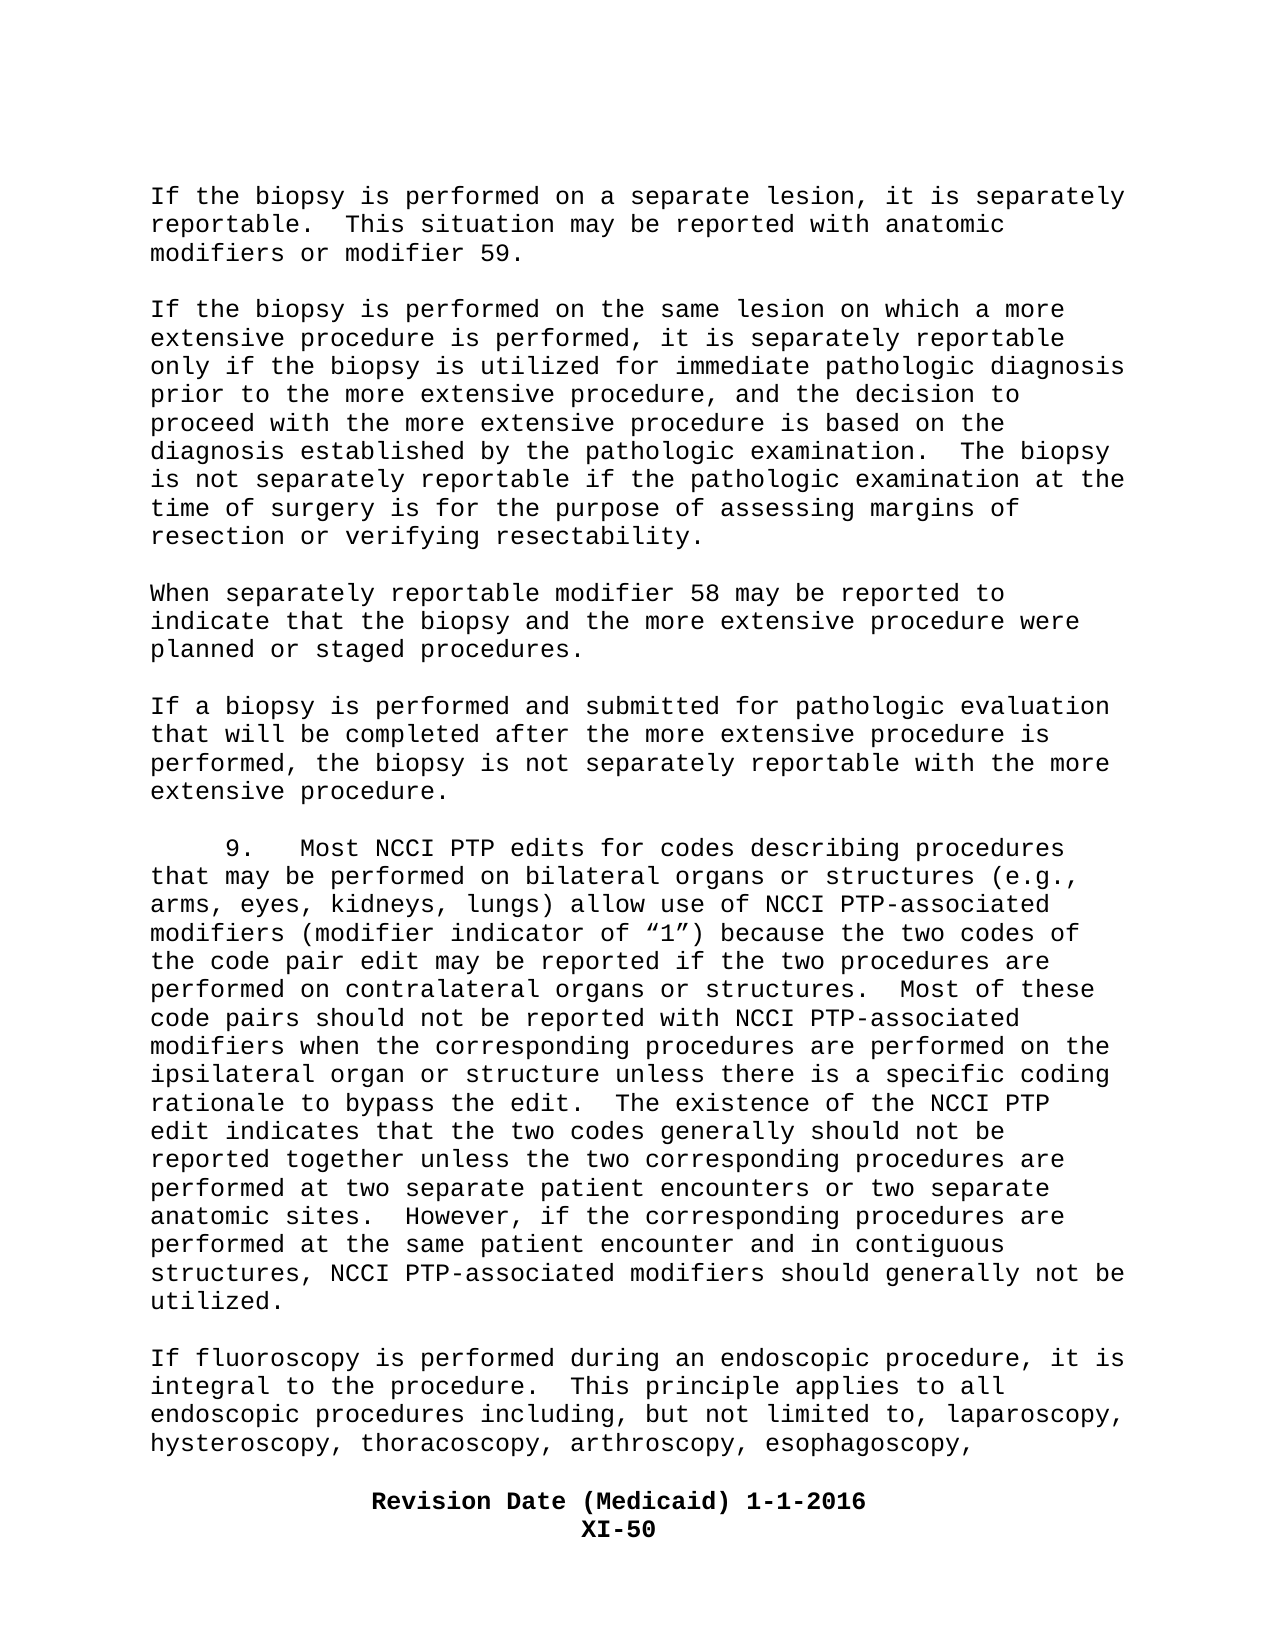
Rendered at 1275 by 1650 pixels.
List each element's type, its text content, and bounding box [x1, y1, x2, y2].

list Most NCCI PTP edits for codes describing procedures that may be performed on bilateral organs or structures (e.g., arms, eyes, kidneys, lungs) allow use of NCCI PTP-associated modifiers (modifier indicator of “1”) because the two codes of the code pair edit may be reported if the two procedures are performed on contralateral organs or structures. Most of these code pairs should not be reported with NCCI PTP-associated modifiers when the corresponding procedures are performed on the ipsilateral organ or structure unless there is a specific coding rationale to bypass the edit. The existence of the NCCI PTP [150, 835, 1125, 1118]
text If the biopsy is performed on the same lesion on which a more extensive procedure is performed, it is separately reportable only if the biopsy is utilized for immediate pathologic diagnosis prior to the more extensive procedure, and the decision to proceed with the more extensive procedure is based on the diagnosis established by the pathologic examination. The biopsy is not separately reportable if the pathologic examination at the time of surgery is for the purpose of assessing margins of resection or verifying resectability. [150, 297, 1125, 552]
text If the biopsy is performed on a separate lesion, it is separately reportable. This situation may be reported with anatomic modifiers or modifier 59. [150, 183, 1125, 268]
text When separately reportable modifier 58 may be reported to indicate that the biopsy and the more extensive procedure were planned or staged procedures. [150, 580, 1125, 665]
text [150, 1345, 1125, 1458]
text edit indicates that the two codes generally should not be reported together unless the two corresponding procedures are performed at two separate patient encounters or two separate anatomic sites. However, if the corresponding procedures are [150, 1118, 1125, 1232]
text If a biopsy is performed and submitted for pathologic evaluation that will be completed after the more extensive procedure is performed, the biopsy is not separately reportable with the more extensive procedure. [150, 693, 1125, 807]
text performed at the same patient encounter and in contiguous structures, NCCI PTP-associated modifiers should generally not be utilized. [150, 1232, 1125, 1317]
